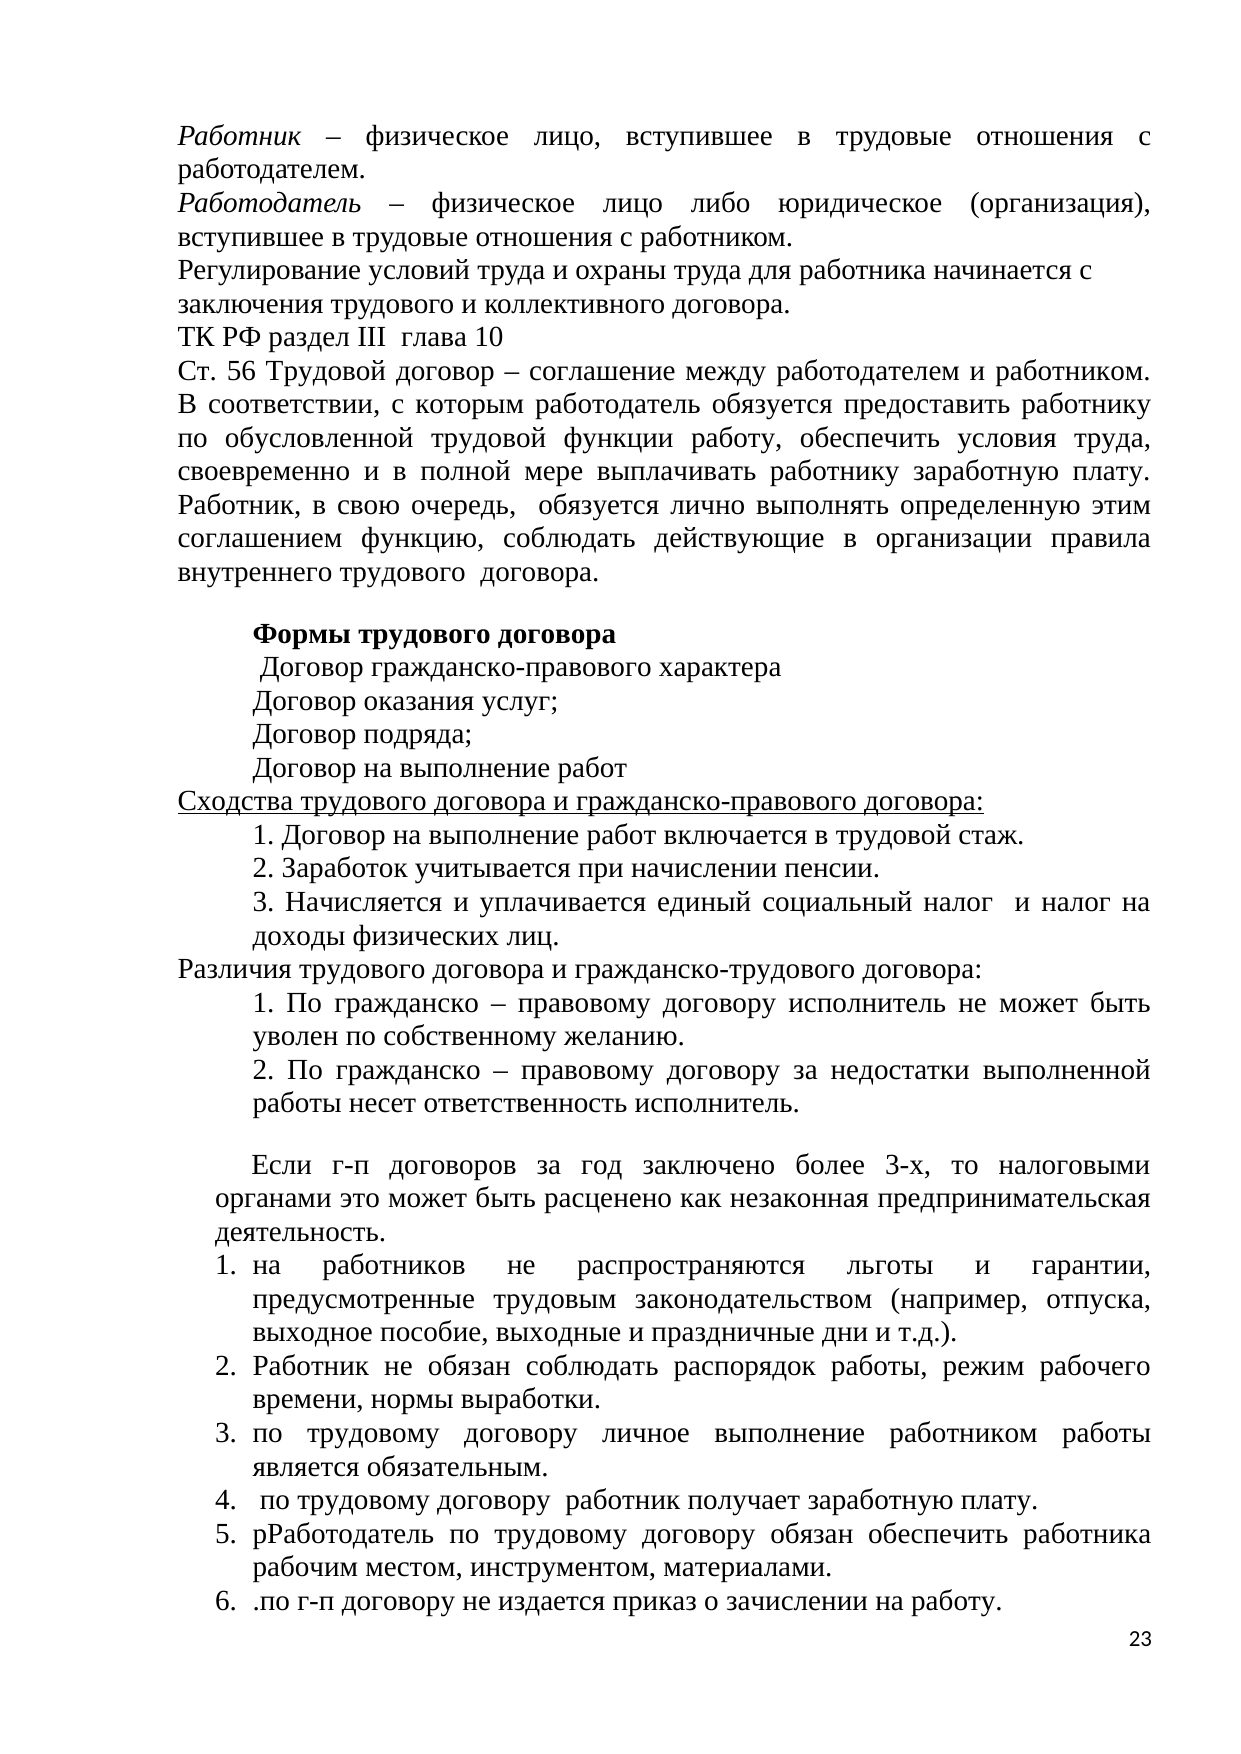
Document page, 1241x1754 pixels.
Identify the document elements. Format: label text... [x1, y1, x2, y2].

list Договор на выполнение работ [252, 750, 1152, 783]
list Договор гражданско-правового характера [252, 649, 1152, 683]
text Работодатель – физическое лицо либо юридическое (организация), вступившее в трудовые отношения с работником. [177, 185, 1152, 252]
text 1. Договор на выполнение работ включается в трудовой стаж. [252, 817, 1152, 851]
list 1. По гражданско – правовому договору исполнитель не может быть уволен по собственному желанию. [252, 985, 1152, 1052]
text Формы трудового договора [177, 616, 1152, 649]
text Сходства трудового договора и гражданско-правового договора: [177, 783, 1152, 817]
text Различия трудового договора и гражданско-трудового договора: [177, 951, 1152, 985]
list рРаботодатель по трудовому договору обязан обеспечить работника рабочим местом, инструментом, материалами. [215, 1516, 1152, 1583]
text 2. Заработок учитывается при начислении пенсии. [252, 851, 1152, 884]
list Договор подряда; [252, 716, 1152, 750]
list на работников не распространяются льготы и гарантии, предусмотренные трудовым законодательством (например, отпуска, выходное пособие, выходные и праздничные дни и т.д.). [215, 1247, 1152, 1348]
text 3. Начисляется и уплачивается единый социальный налог и налог на доходы физических лиц. [252, 884, 1152, 951]
text Работник – физическое лицо, вступившее в трудовые отношения с работодателем. [177, 118, 1152, 185]
list .по г-п договору не издается приказ о зачислении на работу. [215, 1583, 1152, 1616]
list по трудовому договору работник получает заработную плату. [215, 1482, 1152, 1516]
list 2. По гражданско – правовому договору за недостатки выполненной работы несет ответственность исполнитель. [252, 1052, 1152, 1119]
text Регулирование условий труда и охраны труда для работника начинается с заключения трудового и коллективного договора. [177, 252, 1152, 319]
text ТК РФ раздел III глава 10 [177, 319, 1152, 353]
list Работник не обязан соблюдать распорядок работы, режим рабочего времени, нормы выработки. [215, 1348, 1152, 1415]
list Договор оказания услуг; [252, 683, 1152, 716]
list по трудовому договору личное выполнение работником работы является обязательным. [215, 1415, 1152, 1482]
text Если г-п договоров за год заключено более 3-х, то налоговыми органами это может быть расценено как незаконная предпринимательская деятельность. [215, 1147, 1152, 1247]
text Ст. 56 Трудовой договор – соглашение между работодателем и работником. В соответствии, с которым работодатель обязуется предоставить работнику по обусловленной трудовой функции работу, обеспечить условия труда, своевременно и в полной мере выплачивать работнику заработную плату. Работник, в свою очередь, обязуется лично выполнять определенную этим соглашением функцию, соблюдать действующие в организации правила внутреннего трудового договора. [177, 353, 1152, 588]
